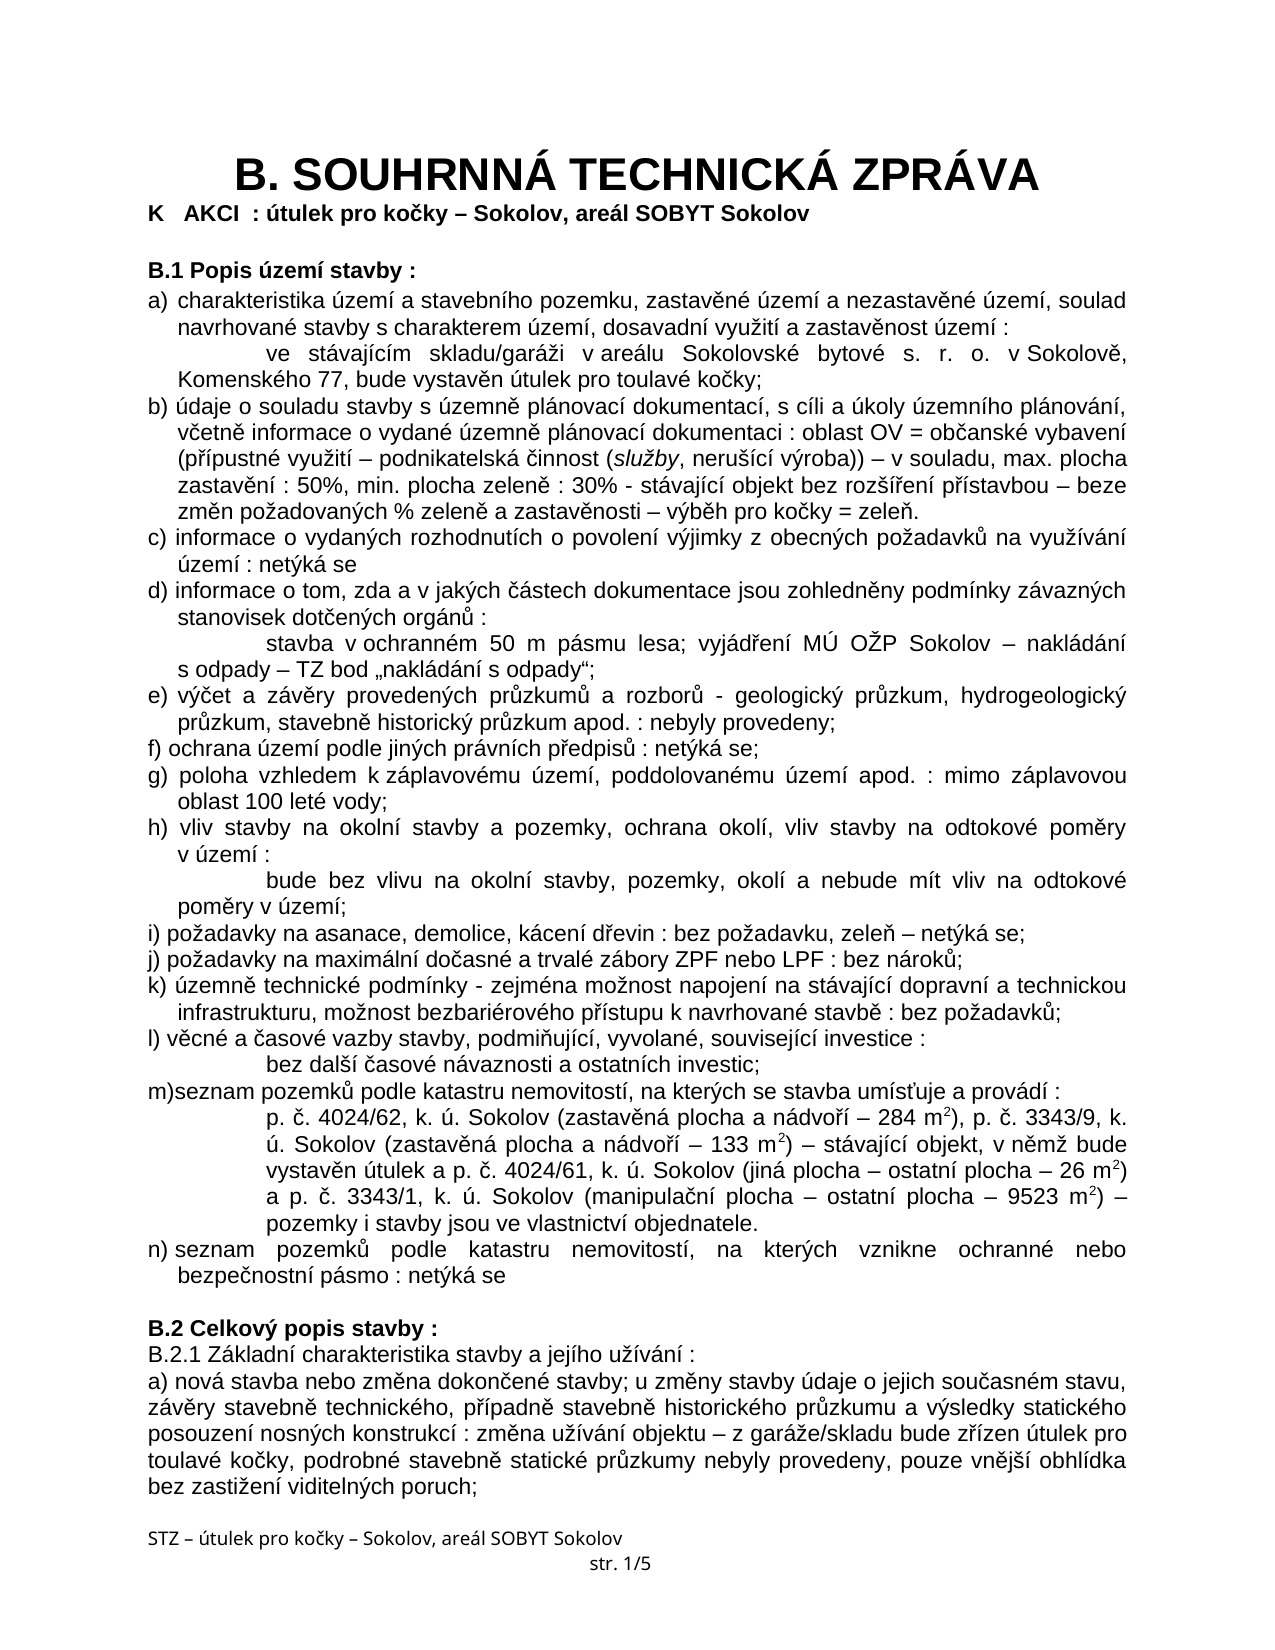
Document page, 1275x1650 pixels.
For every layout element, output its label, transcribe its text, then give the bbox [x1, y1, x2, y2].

text l) věcné a časové vazby stavby, podmiňující, vyvolané, související investice : [148, 1025, 1127, 1051]
text B.2 Celkový popis stavby : [148, 1315, 1127, 1341]
text h) vliv stavby na okolní stavby a pozemky, ochrana okolí, vliv stavby na odtokové poměry v území : [148, 814, 1127, 867]
subtitle B. SOUHRNNÁ TECHNICKÁ ZPRÁVA [148, 148, 1127, 200]
text bude bez vlivu na okolní stavby, pozemky, okolí a nebude mít vliv na odtokové poměry v území; [148, 867, 1127, 920]
text k) územně technické podmínky - zejména možnost napojení na stávající dopravní a technickou infrastrukturu, možnost bezbariérového přístupu k navrhované stavbě : bez požadavků; [148, 972, 1127, 1025]
text B.1 Popis území stavby : [148, 257, 1127, 283]
text a) charakteristika území a stavebního pozemku, zastavěné území a nezastavěné území, soulad navrhované stavby s charakterem území, dosavadní využití a zastavěnost území : [148, 287, 1127, 340]
text c) informace o vydaných rozhodnutích o povolení výjimky z obecných požadavků na využívání území : netýká se [148, 524, 1127, 577]
text a) nová stavba nebo změna dokončené stavby; u změny stavby údaje o jejich současném stavu, závěry stavebně technického, případně stavebně historického průzkumu a výsledky statického posouzení nosných konstrukcí : změna užívání objektu – z garáže/skladu bude zřízen útulek pro toulavé kočky, podrobné stavebně statické průzkumy nebyly provedeny, pouze vnější obhlídka bez zastižení viditelných poruch; [148, 1368, 1127, 1499]
text m)seznam pozemků podle katastru nemovitostí, na kterých se stavba umísťuje a provádí : [148, 1078, 1127, 1104]
text g) poloha vzhledem k záplavovému území, poddolovanému území apod. : mimo záplavovou oblast 100 leté vody; [148, 762, 1127, 814]
text K AKCI : útulek pro kočky – Sokolov, areál SOBYT Sokolov [148, 200, 1127, 227]
text e) výčet a závěry provedených průzkumů a rozborů - geologický průzkum, hydrogeologický průzkum, stavebně historický průzkum apod. : nebyly provedeny; [148, 682, 1127, 735]
text p. č. 4024/62, k. ú. Sokolov (zastavěná plocha a nádvoří – 284 m2), p. č. 3343/9, k. ú. Sokolov (zastavěná plocha a nádvoří – 133 m2) – stávající objekt, v němž bude vystavěn útulek a p. č. 4024/61, k. ú. Sokolov (jiná plocha – ostatní plocha – 26 m2) a p. č. 3343/1, k. ú. Sokolov (manipulační plocha – ostatní plocha – 9523 m2) – pozemky i stavby jsou ve vlastnictví objednatele. [148, 1104, 1127, 1236]
text stavba v ochranném 50 m pásmu lesa; vyjádření MÚ OŽP Sokolov – nakládání s odpady – TZ bod „nakládání s odpady“; [148, 630, 1127, 682]
text f) ochrana území podle jiných právních předpisů : netýká se; [148, 735, 1127, 762]
text ve stávajícím skladu/garáži v areálu Sokolovské bytové s. r. o. v Sokolově, Komenského 77, bude vystavěn útulek pro toulavé kočky; [148, 340, 1127, 393]
text n) seznam pozemků podle katastru nemovitostí, na kterých vznikne ochranné nebo bezpečnostní pásmo : netýká se [148, 1236, 1127, 1289]
text i) požadavky na asanace, demolice, kácení dřevin : bez požadavku, zeleň – netýká se; [148, 920, 1127, 946]
text d) informace o tom, zda a v jakých částech dokumentace jsou zohledněny podmínky závazných stanovisek dotčených orgánů : [148, 577, 1127, 630]
text bez další časové návaznosti a ostatních investic; [148, 1051, 1127, 1078]
text b) údaje o souladu stavby s územně plánovací dokumentací, s cíli a úkoly územního plánování, včetně informace o vydané územně plánovací dokumentaci : oblast OV = občanské vybavení (přípustné využití – podnikatelská činnost (služby, nerušící výroba)) – v souladu, max. plocha zastavění : 50%, min. plocha zeleně : 30% - stávající objekt bez rozšíření přístavbou – beze změn požadovaných % zeleně a zastavěnosti – výběh pro kočky = zeleň. [148, 393, 1127, 524]
text B.2.1 Základní charakteristika stavby a jejího užívání : [148, 1341, 1127, 1368]
text j) požadavky na maximální dočasné a trvalé zábory ZPF nebo LPF : bez nároků; [148, 946, 1127, 972]
